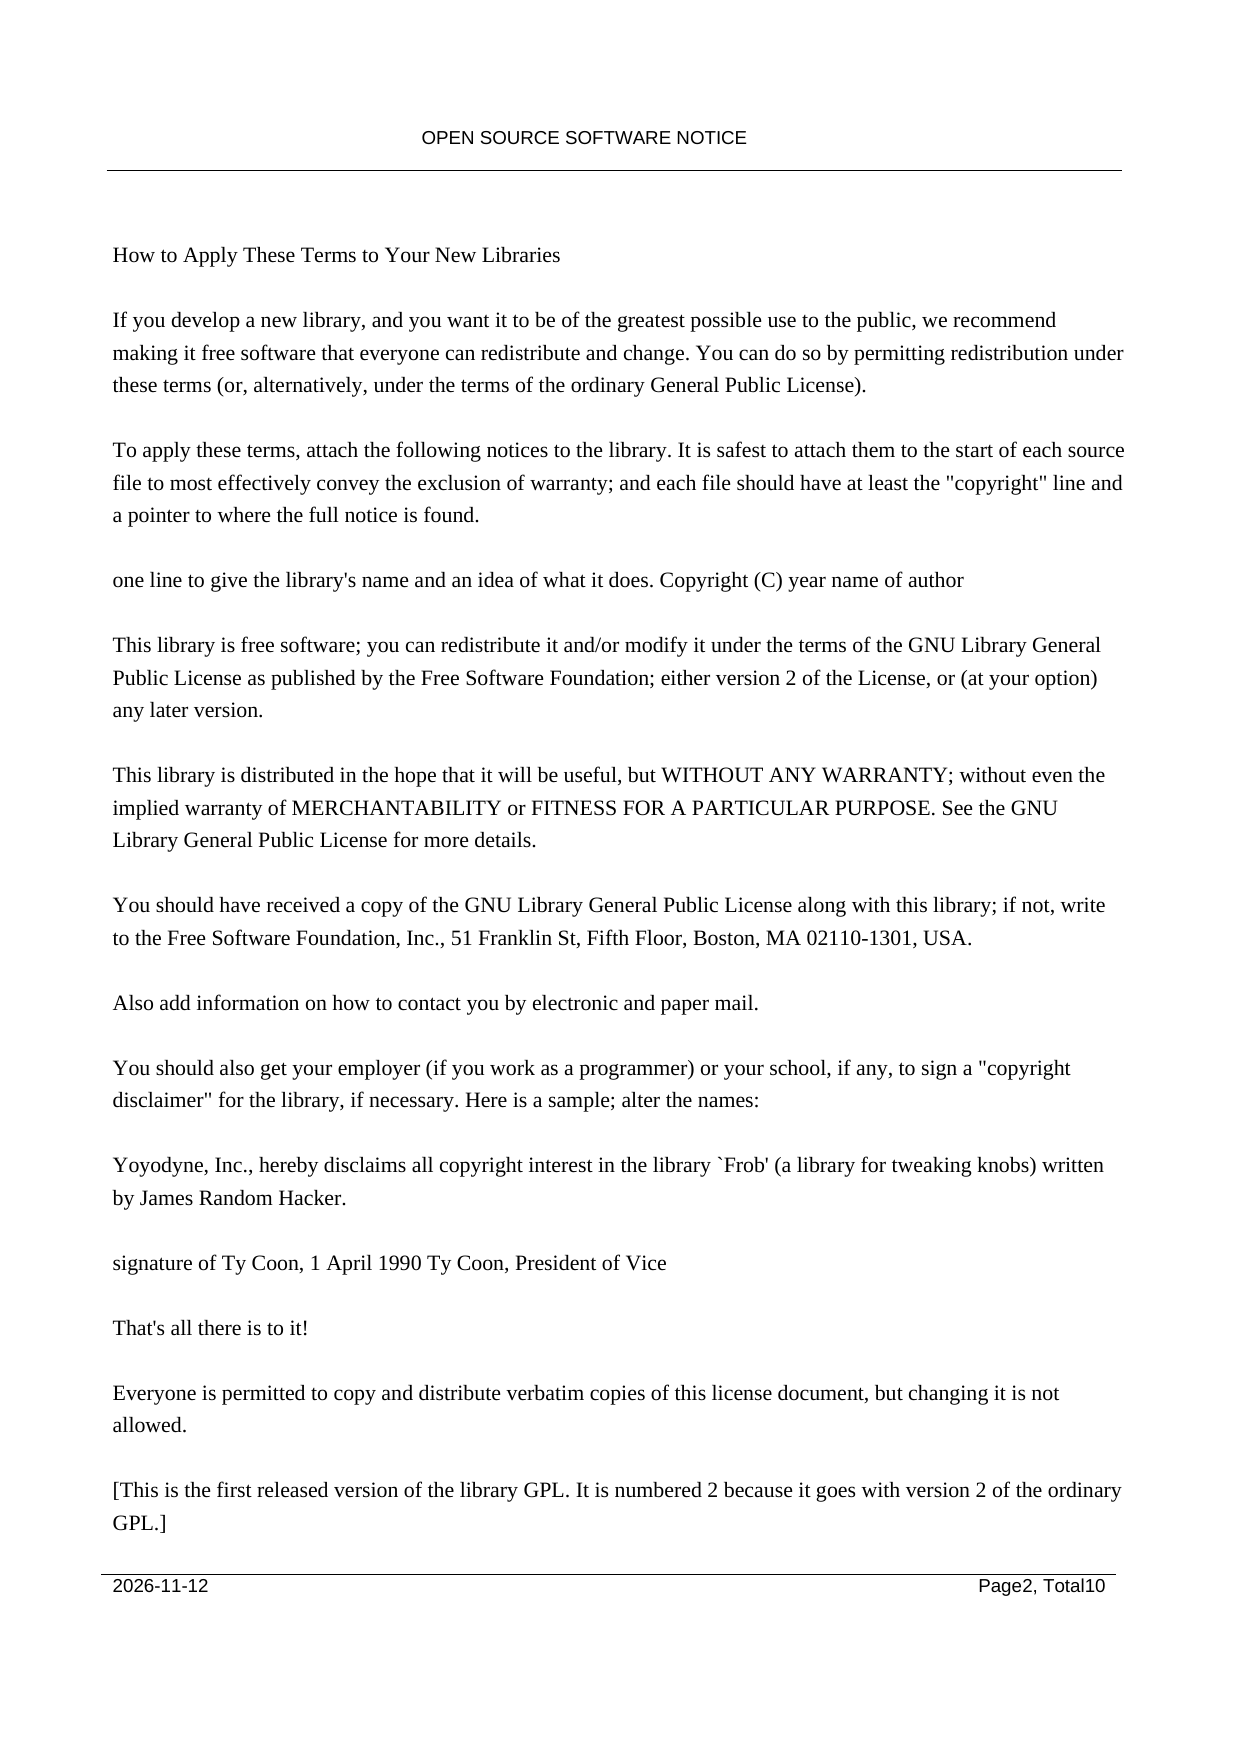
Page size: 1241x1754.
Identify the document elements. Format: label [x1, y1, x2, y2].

text [112, 206, 1128, 1539]
